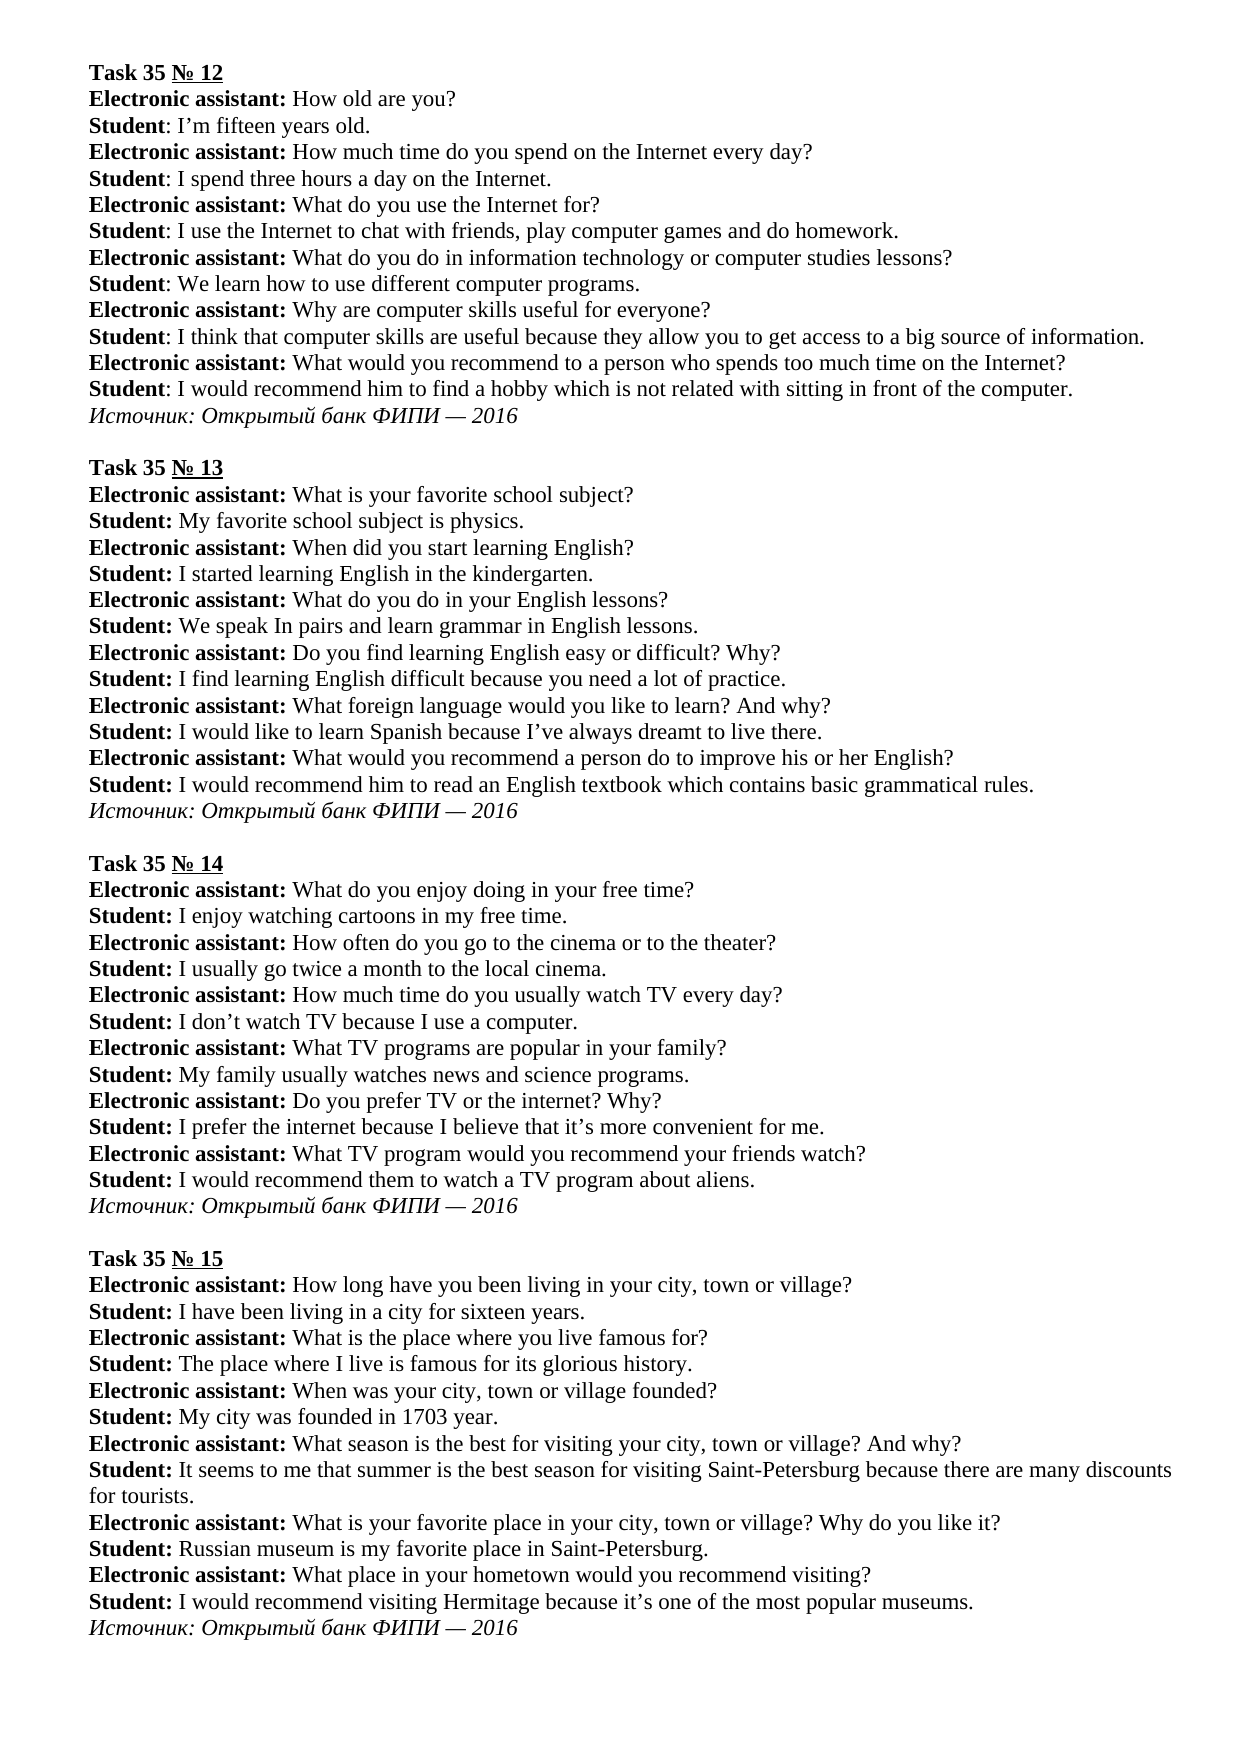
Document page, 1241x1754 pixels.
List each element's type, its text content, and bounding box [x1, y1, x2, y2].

text Student: I think that computer skills are useful because they allow you to get access to a big source of information. [89, 323, 1181, 349]
text Student: I would recommend him to find a hobby which is not related with sitting in front of the computer. [89, 375, 1181, 402]
text Electronic assistant: How much time do you spend on the Internet every day? [89, 138, 1181, 164]
text Student: Russian museum is my favorite place in Saint-Petersburg. [89, 1535, 1181, 1561]
text Student: I usually go twice a month to the local cinema. [89, 955, 1181, 982]
text Student: The place where I live is famous for its glorious history. [89, 1351, 1181, 1377]
text Electronic assistant: What do you enjoy doing in your free time? [89, 876, 1181, 902]
text Task 35 № 13 [89, 454, 1181, 481]
text Student: My city was founded in 1703 year. [89, 1403, 1181, 1429]
text Electronic assistant: What do you do in information technology or computer studies lessons? [89, 244, 1181, 270]
text Student: My favorite school subject is physics. [89, 507, 1181, 533]
text Student: I enjoy watching cartoons in my free time. [89, 902, 1181, 929]
text Student: I find learning English difficult because you need a lot of practice. [89, 665, 1181, 692]
text Electronic assistant: What do you do in your English lessons? [89, 586, 1181, 613]
text Student: I prefer the internet because I believe that it’s more convenient for me. [89, 1113, 1181, 1140]
text Electronic assistant: How long have you been living in your city, town or village? [89, 1271, 1181, 1298]
text Electronic assistant: What would you recommend to a person who spends too much time on the Internet? [89, 349, 1181, 375]
text Electronic assistant: What TV programs are popular in your family? [89, 1034, 1181, 1061]
text Источник: Открытый банк ФИПИ — 2016 [89, 797, 1181, 823]
text Student: My family usually watches news and science programs. [89, 1061, 1181, 1087]
text Student: I don’t watch TV because I use a computer. [89, 1008, 1181, 1034]
text Student: I have been living in a city for sixteen years. [89, 1298, 1181, 1324]
text Electronic assistant: What place in your hometown would you recommend visiting? [89, 1561, 1181, 1588]
text Student: We speak In pairs and learn grammar in English lessons. [89, 613, 1181, 639]
text Student: I started learning English in the kindergarten. [89, 560, 1181, 586]
text Student: It seems to me that summer is the best season for visiting Saint-Petersburg because there are many discounts for tourists. [89, 1456, 1181, 1509]
text Electronic assistant: When did you start learning English? [89, 533, 1181, 560]
text Student: I’m fifteen years old. [89, 112, 1181, 138]
text Electronic assistant: When was your city, town or village founded? [89, 1377, 1181, 1403]
text Electronic assistant: What is your favorite school subject? [89, 481, 1181, 507]
text Источник: Открытый банк ФИПИ — 2016 [89, 1192, 1181, 1219]
text Electronic assistant: What would you recommend a person do to improve his or her English? [89, 744, 1181, 771]
text Student: We learn how to use different computer programs. [89, 270, 1181, 296]
text Источник: Открытый банк ФИПИ — 2016 [89, 1614, 1181, 1640]
text Task 35 № 15 [89, 1245, 1181, 1271]
text Student: I use the Internet to chat with friends, play computer games and do homework. [89, 217, 1181, 244]
text Electronic assistant: Do you prefer TV or the internet? Why? [89, 1087, 1181, 1113]
text Electronic assistant: What foreign language would you like to learn? And why? [89, 692, 1181, 718]
text Electronic assistant: How much time do you usually watch TV every day? [89, 982, 1181, 1008]
text Electronic assistant: What is the place where you live famous for? [89, 1324, 1181, 1351]
text Electronic assistant: How old are you? [89, 86, 1181, 112]
text Student: I would recommend them to watch a TV program about aliens. [89, 1166, 1181, 1192]
text Electronic assistant: What is your favorite place in your city, town or village? Why do you like it? [89, 1509, 1181, 1535]
text Student: I spend three hours a day on the Internet. [89, 164, 1181, 191]
text Electronic assistant: How often do you go to the cinema or to the theater? [89, 929, 1181, 955]
text Electronic assistant: Why are computer skills useful for everyone? [89, 296, 1181, 323]
text Task 35 № 12 [89, 59, 1181, 86]
text Task 35 № 14 [89, 850, 1181, 876]
text Electronic assistant: What TV program would you recommend your friends watch? [89, 1140, 1181, 1166]
text Student: I would recommend him to read an English textbook which contains basic grammatical rules. [89, 771, 1181, 797]
text Electronic assistant: What season is the best for visiting your city, town or village? And why? [89, 1429, 1181, 1456]
text Источник: Открытый банк ФИПИ — 2016 [89, 402, 1181, 428]
text Student: I would like to learn Spanish because I’ve always dreamt to live there. [89, 718, 1181, 744]
text Electronic assistant: What do you use the Internet for? [89, 191, 1181, 217]
text Electronic assistant: Do you find learning English easy or difficult? Why? [89, 639, 1181, 665]
text Student: I would recommend visiting Hermitage because it’s one of the most popular museums. [89, 1588, 1181, 1614]
